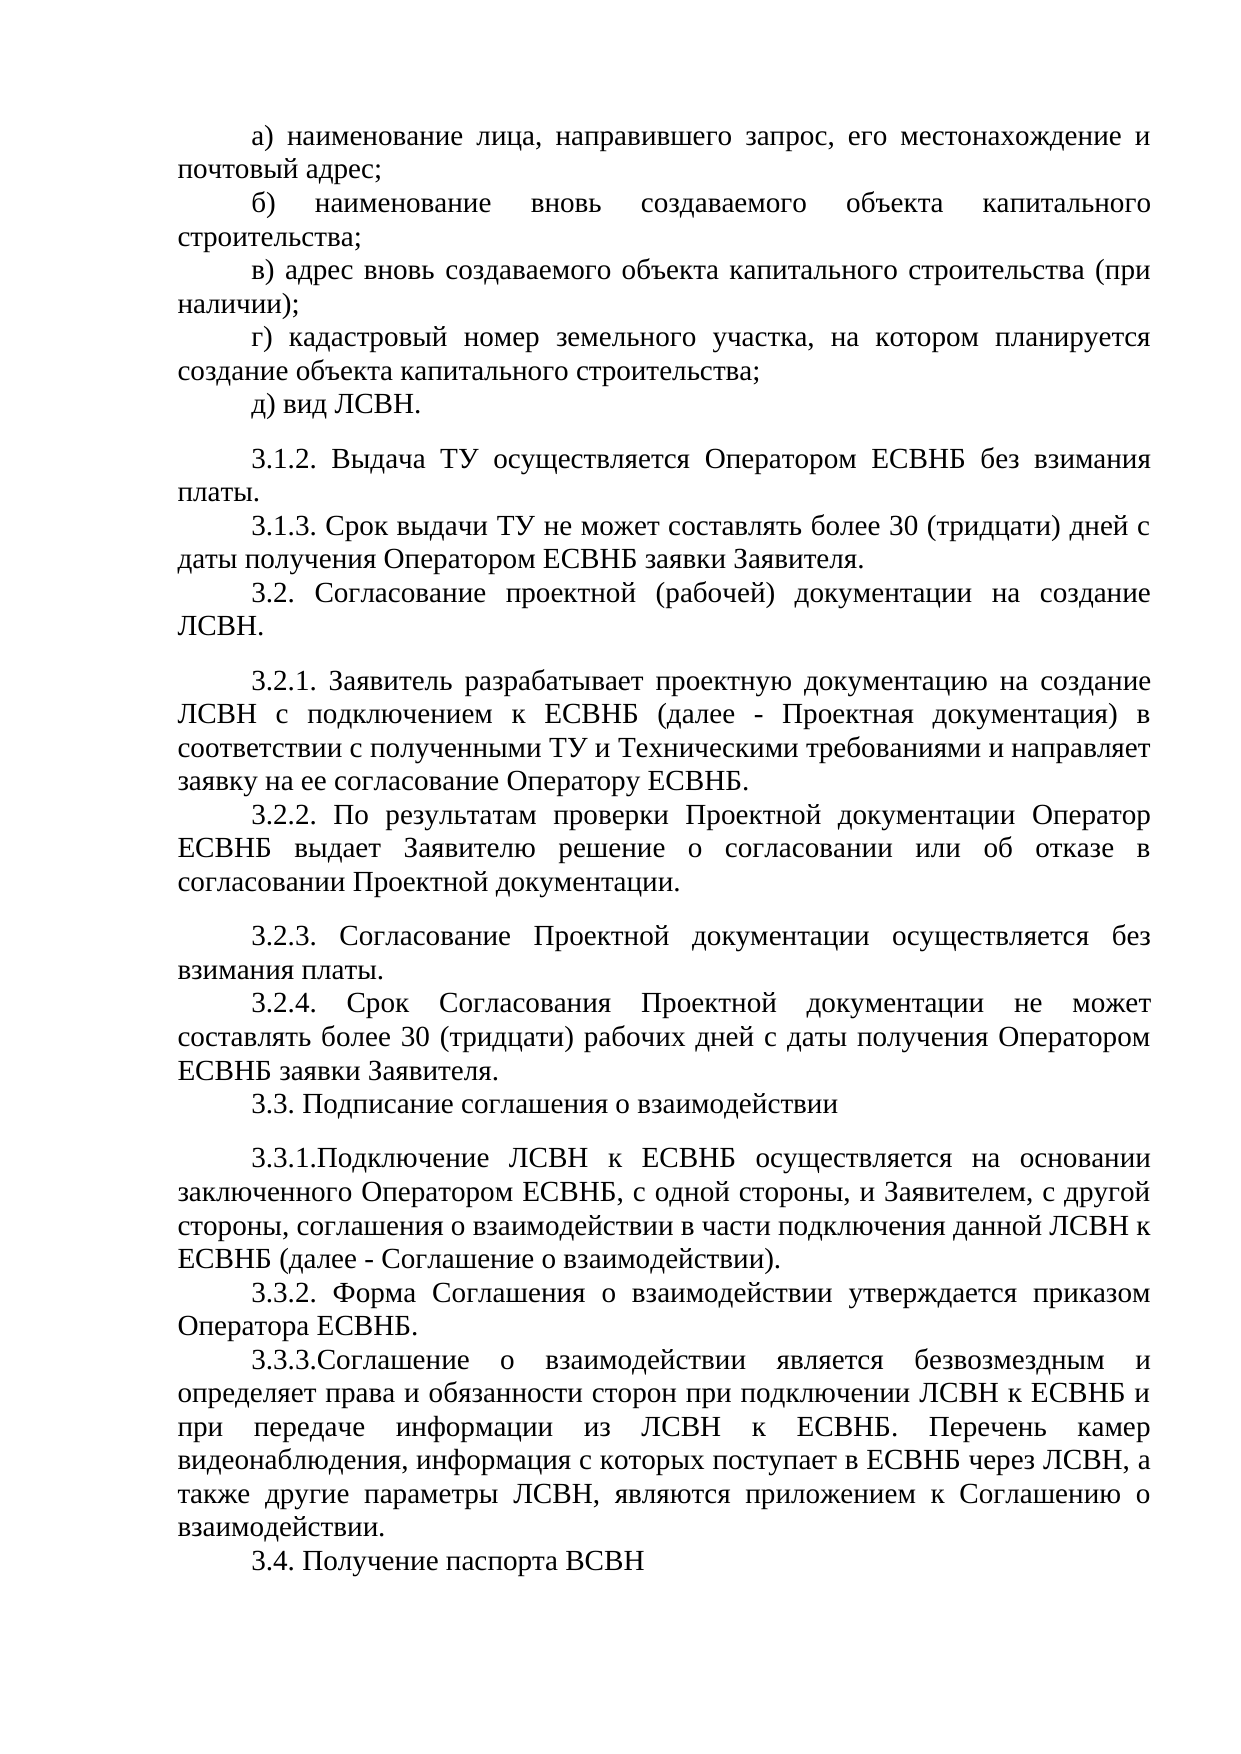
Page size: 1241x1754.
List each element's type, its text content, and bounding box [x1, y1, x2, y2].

text 3.3.2. Форма Соглашения о взаимодействии утверждается приказом Оператора ЕСВНБ. [177, 1275, 1152, 1342]
text 3.1.2. Выдача ТУ осуществляется Оператором ЕСВНБ без взимания платы. [177, 441, 1152, 508]
text а) наименование лица, направившего запрос, его местонахождение и почтовый адрес; [177, 118, 1152, 185]
text г) кадастровый номер земельного участка, на котором планируется создание объекта капитального строительства; [177, 319, 1152, 386]
text 3.2.2. По результатам проверки Проектной документации Оператор ЕСВНБ выдает Заявителю решение о согласовании или об отказе в согласовании Проектной документации. [177, 797, 1152, 898]
text 3.4. Получение паспорта ВСВН [177, 1543, 1152, 1577]
text 3.2.4. Срок Согласования Проектной документации не может составлять более 30 (тридцати) рабочих дней с даты получения Оператором ЕСВНБ заявки Заявителя. [177, 986, 1152, 1086]
title 3.2. Согласование проектной (рабочей) документации на создание ЛСВН. [177, 575, 1152, 642]
text д) вид ЛСВН. [177, 386, 1152, 420]
text 3.2.3. Согласование Проектной документации осуществляется без взимания платы. [177, 918, 1152, 986]
text 3.3.1.Подключение ЛСВН к ЕСВНБ осуществляется на основании заключенного Оператором ЕСВНБ, с одной стороны, и Заявителем, с другой стороны, соглашения о взаимодействии в части подключения данной ЛСВН к ЕСВНБ (далее - Соглашение о взаимодействии). [177, 1141, 1152, 1275]
text б) наименование вновь создаваемого объекта капитального строительства; [177, 185, 1152, 252]
title 3.3. Подписание соглашения о взаимодействии [177, 1086, 1152, 1120]
text 3.1.3. Срок выдачи ТУ не может составлять более 30 (тридцати) дней с даты получения Оператором ЕСВНБ заявки Заявителя. [177, 508, 1152, 575]
text 3.2.1. Заявитель разрабатывает проектную документацию на создание ЛСВН с подключением к ЕСВНБ (далее - Проектная документация) в соответствии с полученными ТУ и Техническими требованиями и направляет заявку на ее согласование Оператору ЕСВНБ. [177, 663, 1152, 797]
text в) адрес вновь создаваемого объекта капитального строительства (при наличии); [177, 252, 1152, 319]
text 3.3.3.Соглашение о взаимодействии является безвозмездным и определяет права и обязанности сторон при подключении ЛСВН к ЕСВНБ и при передаче информации из ЛСВН к ЕСВНБ. Перечень камер видеонаблюдения, информация с которых поступает в ЕСВНБ через ЛСВН, а также другие параметры ЛСВН, являются приложением к Соглашению о взаимодействии. [177, 1342, 1152, 1543]
